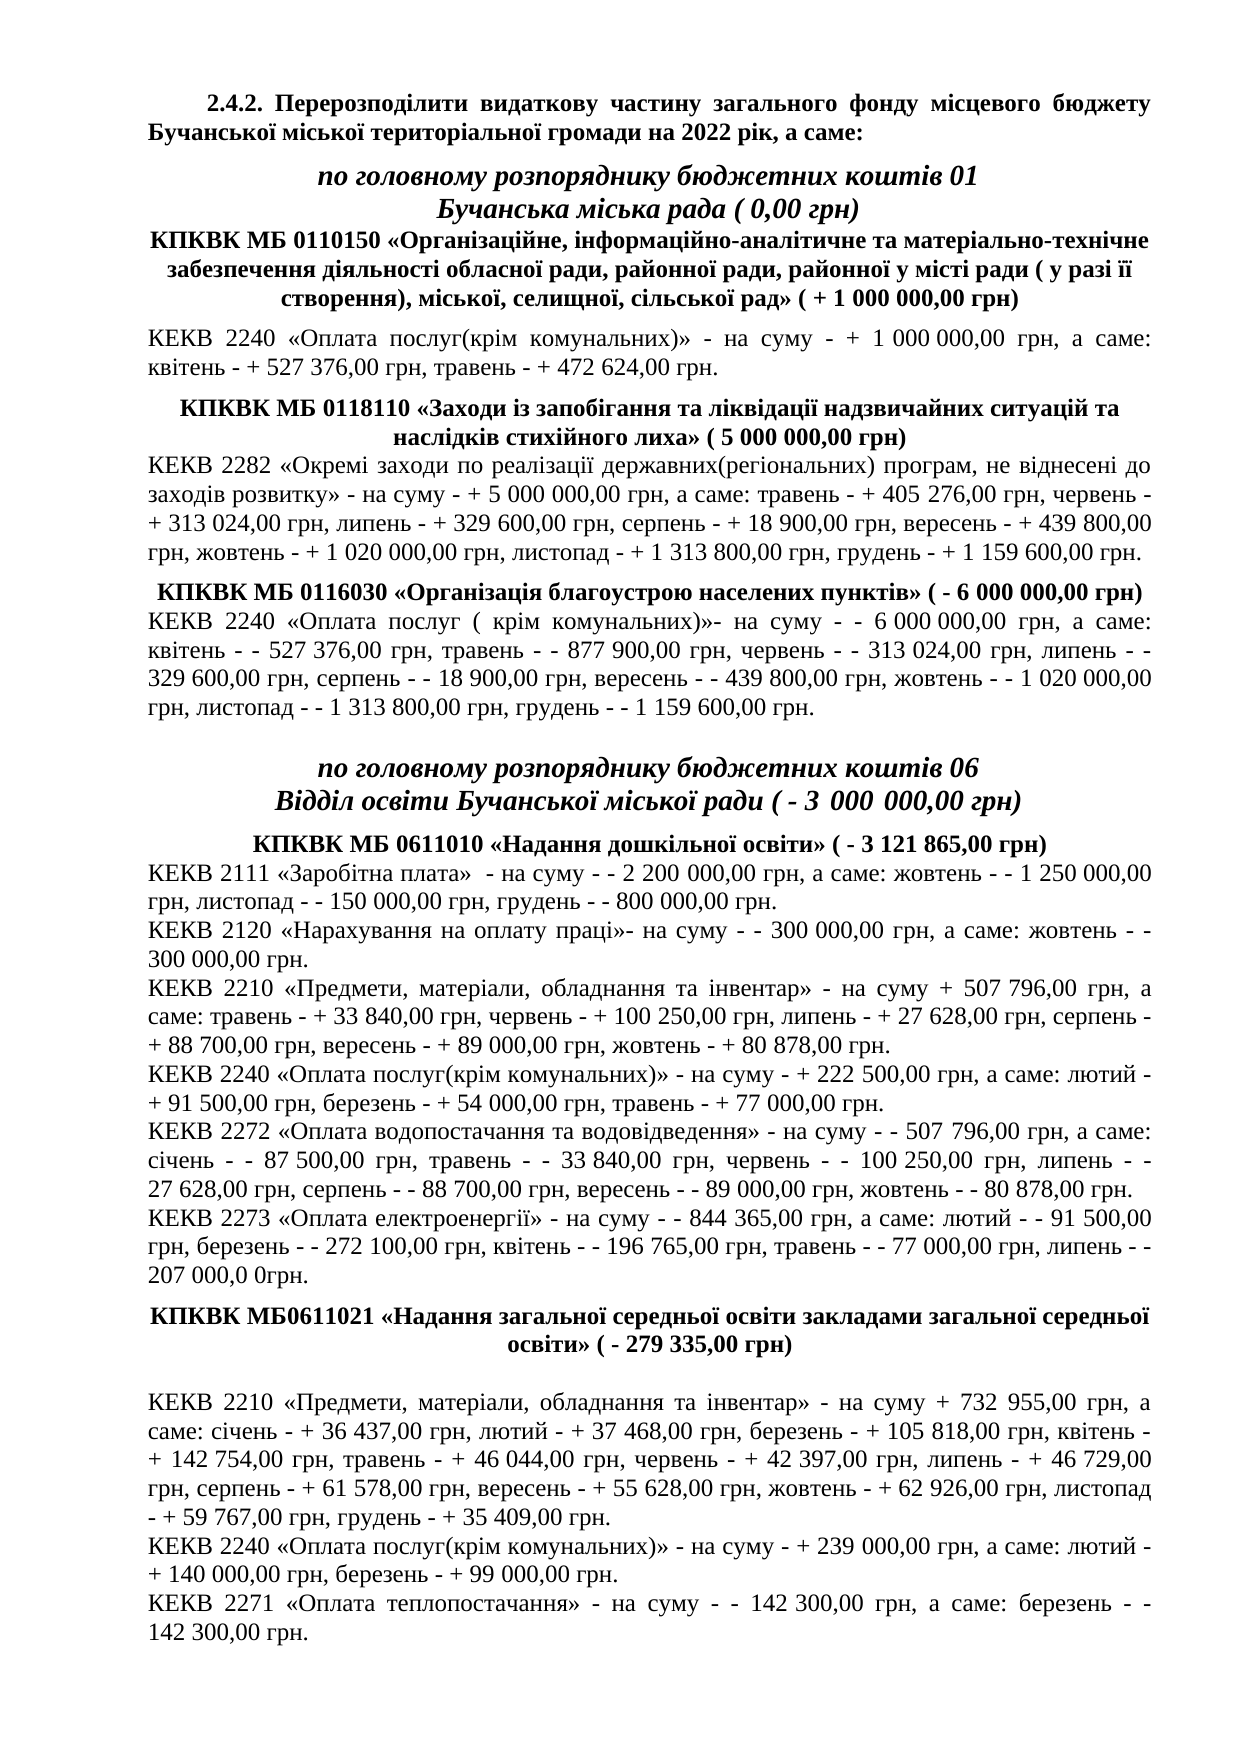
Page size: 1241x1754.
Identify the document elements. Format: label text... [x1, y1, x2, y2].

text 2.4.2. Перерозподілити видаткову частину загального фонду місцевого бюджету Бучанської міської територіальної громади на 2022 рік, а саме: [148, 88, 1152, 146]
text КЕКВ 2120 «Нарахування на оплату праці»- на суму - - 300 000,00 грн, а саме: жовтень - - 300 000,00 грн. [148, 915, 1152, 973]
text КЕКВ 2271 «Оплата теплопостачання» - на суму - - 142 300,00 грн, а саме: березень - - 142 300,00 грн. [148, 1588, 1152, 1646]
text КЕКВ 2282 «Окремі заходи по реалізації державних(регіональних) програм, не віднесені до заходів розвитку» - на суму - + 5 000 000,00 грн, а саме: травень - + 405 276,00 грн, червень - + 313 024,00 грн, липень - + 329 600,00 грн, серпень - + 18 900,00 грн, вересень - + 439 800,00 грн, жовтень - + 1 020 000,00 грн, листопад - + 1 313 800,00 грн, грудень - + 1 159 600,00 грн. [148, 450, 1152, 565]
text по головному розпоряднику бюджетних коштів 01 [148, 158, 1152, 192]
text КЕКВ 2272 «Оплата водопостачання та водовідведення» - на суму - - 507 796,00 грн, а саме: січень - - 87 500,00 грн, травень - - 33 840,00 грн, червень - - 100 250,00 грн, липень - - 27 628,00 грн, серпень - - 88 700,00 грн, вересень - - 89 000,00 грн, жовтень - - 80 878,00 грн. [148, 1116, 1152, 1203]
text КЕКВ 2210 «Предмети, матеріали, обладнання та інвентар» - на суму + 507 796,00 грн, а саме: травень - + 33 840,00 грн, червень - + 100 250,00 грн, липень - + 27 628,00 грн, серпень - + 88 700,00 грн, вересень - + 89 000,00 грн, жовтень - + 80 878,00 грн. [148, 973, 1152, 1059]
text КЕКВ 2240 «Оплата послуг(крім комунальних)» - на суму - + 222 500,00 грн, а саме: лютий - + 91 500,00 грн, березень - + 54 000,00 грн, травень - + 77 000,00 грн. [148, 1059, 1152, 1116]
text Відділ освіти Бучанської міської ради ( - 3 000 000,00 грн) [148, 783, 1152, 817]
text КПКВК МБ 0118110 «Заходи із запобігання та ліквідації надзвичайних ситуацій та наслідків стихійного лиха» ( 5 000 000,00 грн) [148, 393, 1152, 450]
text КПКВК МБ 0611010 «Надання дошкільної освіти» ( - 3 121 865,00 грн) [148, 829, 1152, 858]
text КПКВК МБ0611021 «Надання загальної середньої освіти закладами загальної середньої освіти» ( - 279 335,00 грн) [148, 1301, 1152, 1358]
text Бучанська міська рада ( 0,00 грн) [148, 192, 1152, 225]
text КЕКВ 2240 «Оплата послуг(крім комунальних)» - на суму - + 239 000,00 грн, а саме: лютий - + 140 000,00 грн, березень - + 99 000,00 грн. [148, 1531, 1152, 1588]
text КЕКВ 2240 «Оплата послуг(крім комунальних)» - на суму - + 1 000 000,00 грн, а саме: квітень - + 527 376,00 грн, травень - + 472 624,00 грн. [148, 323, 1152, 381]
text КПКВК МБ 0116030 «Організація благоустрою населених пунктів» ( - 6 000 000,00 грн) [148, 577, 1152, 606]
text КЕКВ 2210 «Предмети, матеріали, обладнання та інвентар» - на суму + 732 955,00 грн, а саме: січень - + 36 437,00 грн, лютий - + 37 468,00 грн, березень - + 105 818,00 грн, квітень - + 142 754,00 грн, травень - + 46 044,00 грн, червень - + 42 397,00 грн, липень - + 46 729,00 грн, серпень - + 61 578,00 грн, вересень - + 55 628,00 грн, жовтень - + 62 926,00 грн, листопад - + 59 767,00 грн, грудень - + 35 409,00 грн. [148, 1387, 1152, 1531]
text КПКВК МБ 0110150 «Організаційне, інформаційно-аналітичне та матеріально-технічне забезпечення діяльності обласної ради, районної ради, районної у місті ради ( у разі її створення), міської, селищної, сільської рад» ( + 1 000 000,00 грн) [148, 225, 1152, 311]
text КЕКВ 2111 «Заробітна плата» - на суму - - 2 200 000,00 грн, а саме: жовтень - - 1 250 000,00 грн, листопад - - 150 000,00 грн, грудень - - 800 000,00 грн. [148, 858, 1152, 915]
text по головному розпоряднику бюджетних коштів 06 [148, 750, 1152, 783]
text КЕКВ 2240 «Оплата послуг ( крім комунальних)»- на суму - - 6 000 000,00 грн, а саме: квітень - - 527 376,00 грн, травень - - 877 900,00 грн, червень - - 313 024,00 грн, липень - - 329 600,00 грн, серпень - - 18 900,00 грн, вересень - - 439 800,00 грн, жовтень - - 1 020 000,00 грн, листопад - - 1 313 800,00 грн, грудень - - 1 159 600,00 грн. [148, 606, 1152, 721]
text КЕКВ 2273 «Оплата електроенергії» - на суму - - 844 365,00 грн, а саме: лютий - - 91 500,00 грн, березень - - 272 100,00 грн, квітень - - 196 765,00 грн, травень - - 77 000,00 грн, липень - - 207 000,0 0грн. [148, 1203, 1152, 1289]
